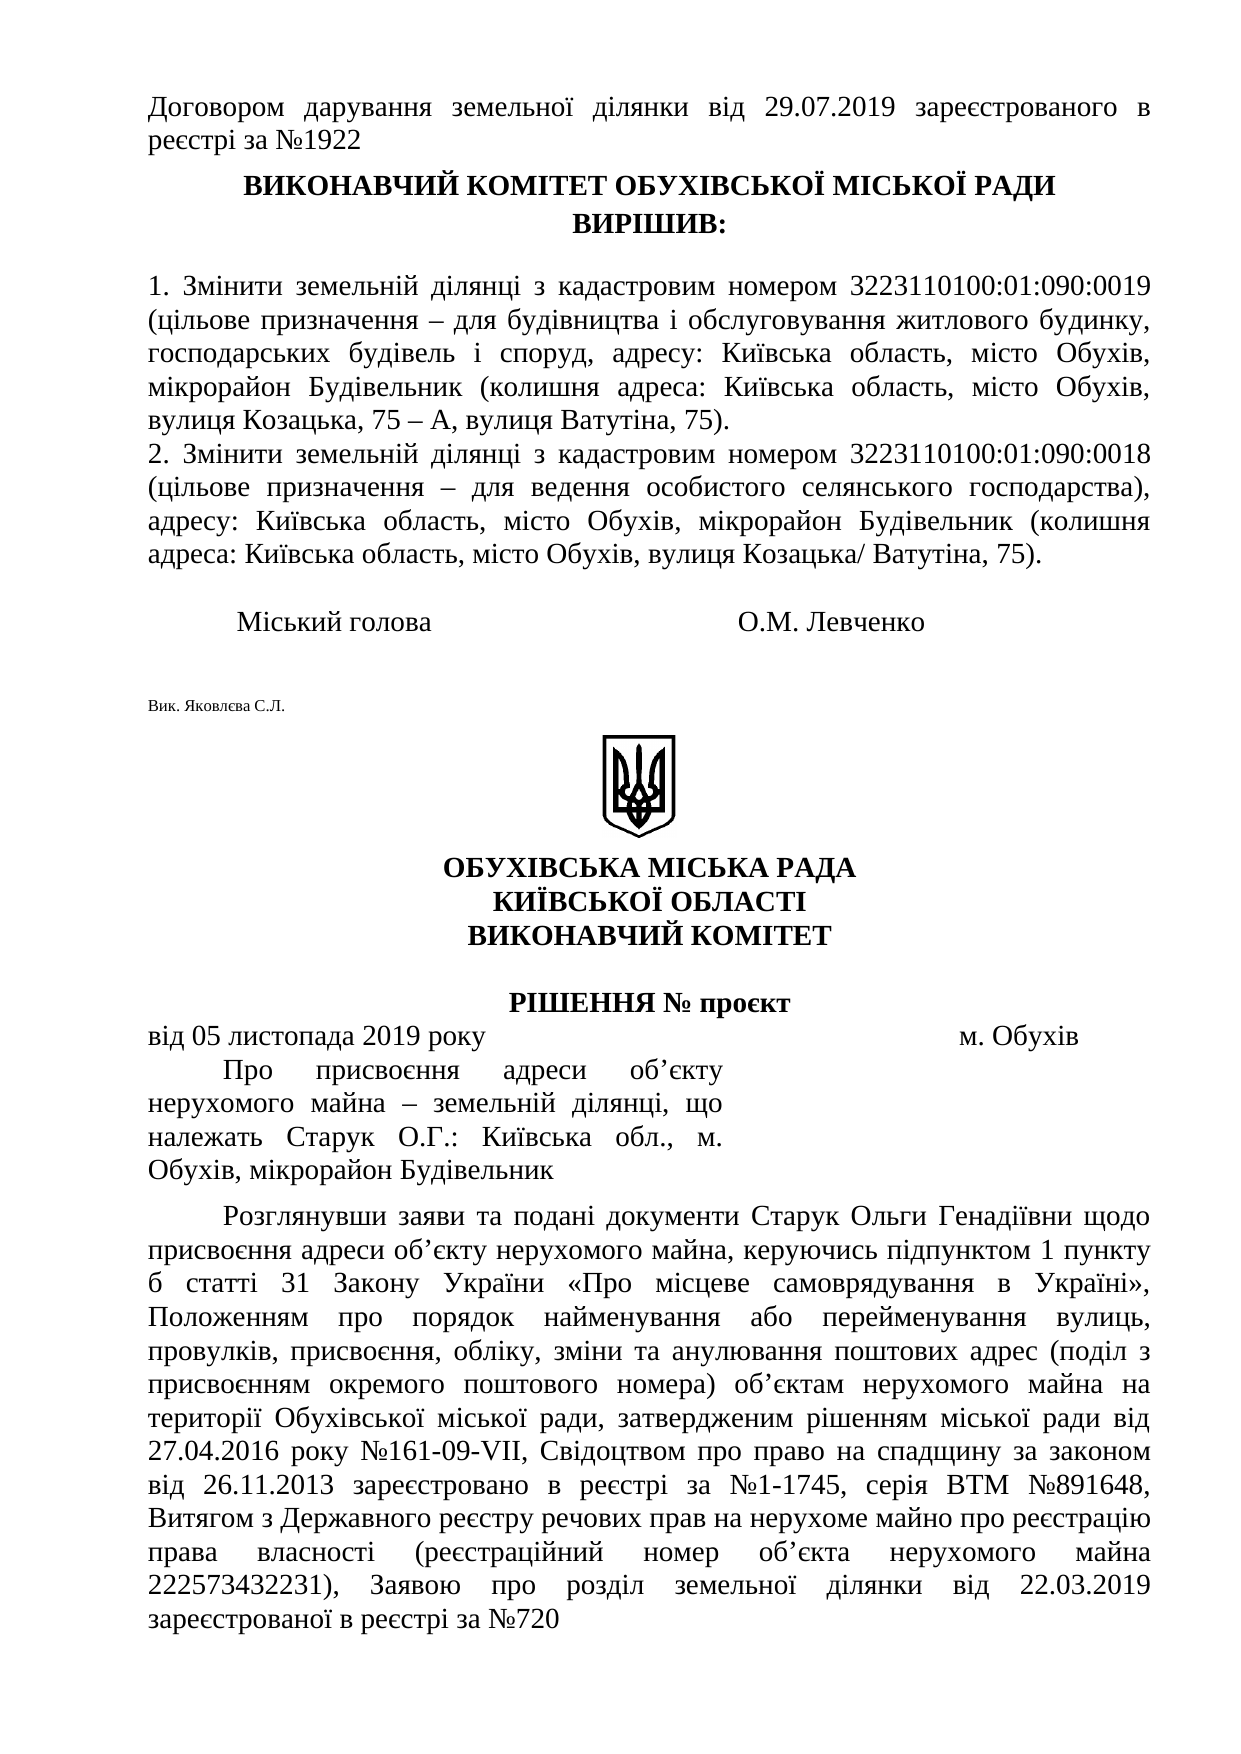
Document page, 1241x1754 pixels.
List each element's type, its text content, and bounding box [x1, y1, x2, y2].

subtitle ВИРІШИВ: [148, 206, 1152, 239]
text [148, 89, 1152, 156]
text Вик. Яковлєва С.Л. [148, 696, 1152, 715]
text Розглянувши заяви та подані документи Старук Ольги Генадіївни щодо присвоєння адреси об’єкту нерухомого майна, керуючись підпунктом 1 пункту б статті 31 Закону України «Про місцеве самоврядування в Україні», Положенням про порядок найменування або перейменування вулиць, провулків, присвоєння, обліку, зміни та анулювання поштових адрес (поділ з присвоєнням окремого поштового номера) об’єктам нерухомого майна на території Обухівської міської ради, затвердженим рішенням міської ради від 27.04.2016 року №161-09-VІІ, Свідоцтвом про право на спадщину за законом від 26.11.2013 зареєстровано в реєстрі за №1-1745, серія ВТМ №891648, Витягом з Державного реєстру речових прав на нерухоме майно про реєстрацію права власності (реєстраційний номер об’єкта нерухомого майна 222573432231), Заявою про розділ земельної ділянки від 22.03.2019 зареєстрованої в реєстрі за №720 [148, 1198, 1152, 1634]
text 2. Змінити земельній ділянці з кадастровим номером 3223110100:01:090:0018 (цільове призначення – для ведення особистого селянського господарства), адресу: Київська область, місто Обухів, мікрорайон Будівельник (колишня адреса: Київська область, місто Обухів, вулиця Козацька/ Ватутіна, 75). [148, 436, 1152, 570]
text 1. Змінити земельній ділянці з кадастровим номером 3223110100:01:090:0019 (цільове призначення – для будівництва і обслуговування житлового будинку, господарських будівель і споруд, адресу: Київська область, місто Обухів, мікрорайон Будівельник (колишня адреса: Київська область, місто Обухів, вулиця Козацька, 75 – А, вулиця Ватутіна, 75). [148, 268, 1152, 436]
subtitle ВИКОНАВЧИЙ КОМІТЕТ ОБУХІВСЬКОЇ МІСЬКОЇ РАДИ [148, 168, 1152, 202]
text ВИКОНАВЧИЙ КОМІТЕТ [148, 918, 1152, 951]
text ОБУХІВСЬКА МІСЬКА РАДА [148, 727, 1152, 884]
picture [601, 733, 677, 838]
text РІШЕННЯ № проєкт [148, 985, 1152, 1018]
text Про присвоєння адреси об’єкту нерухомого майна – земельній ділянці, що належать Старук О.Г.: Київська обл., м. Обухів, мікрорайон Будівельник [148, 1052, 723, 1186]
subtitle КИЇВСЬКОЇ ОБЛАСТІ [148, 884, 1152, 918]
text Міський голова О.М. Левченко [148, 604, 1152, 637]
text від 05 листопада 2019 року м. Обухів [148, 1018, 1152, 1052]
